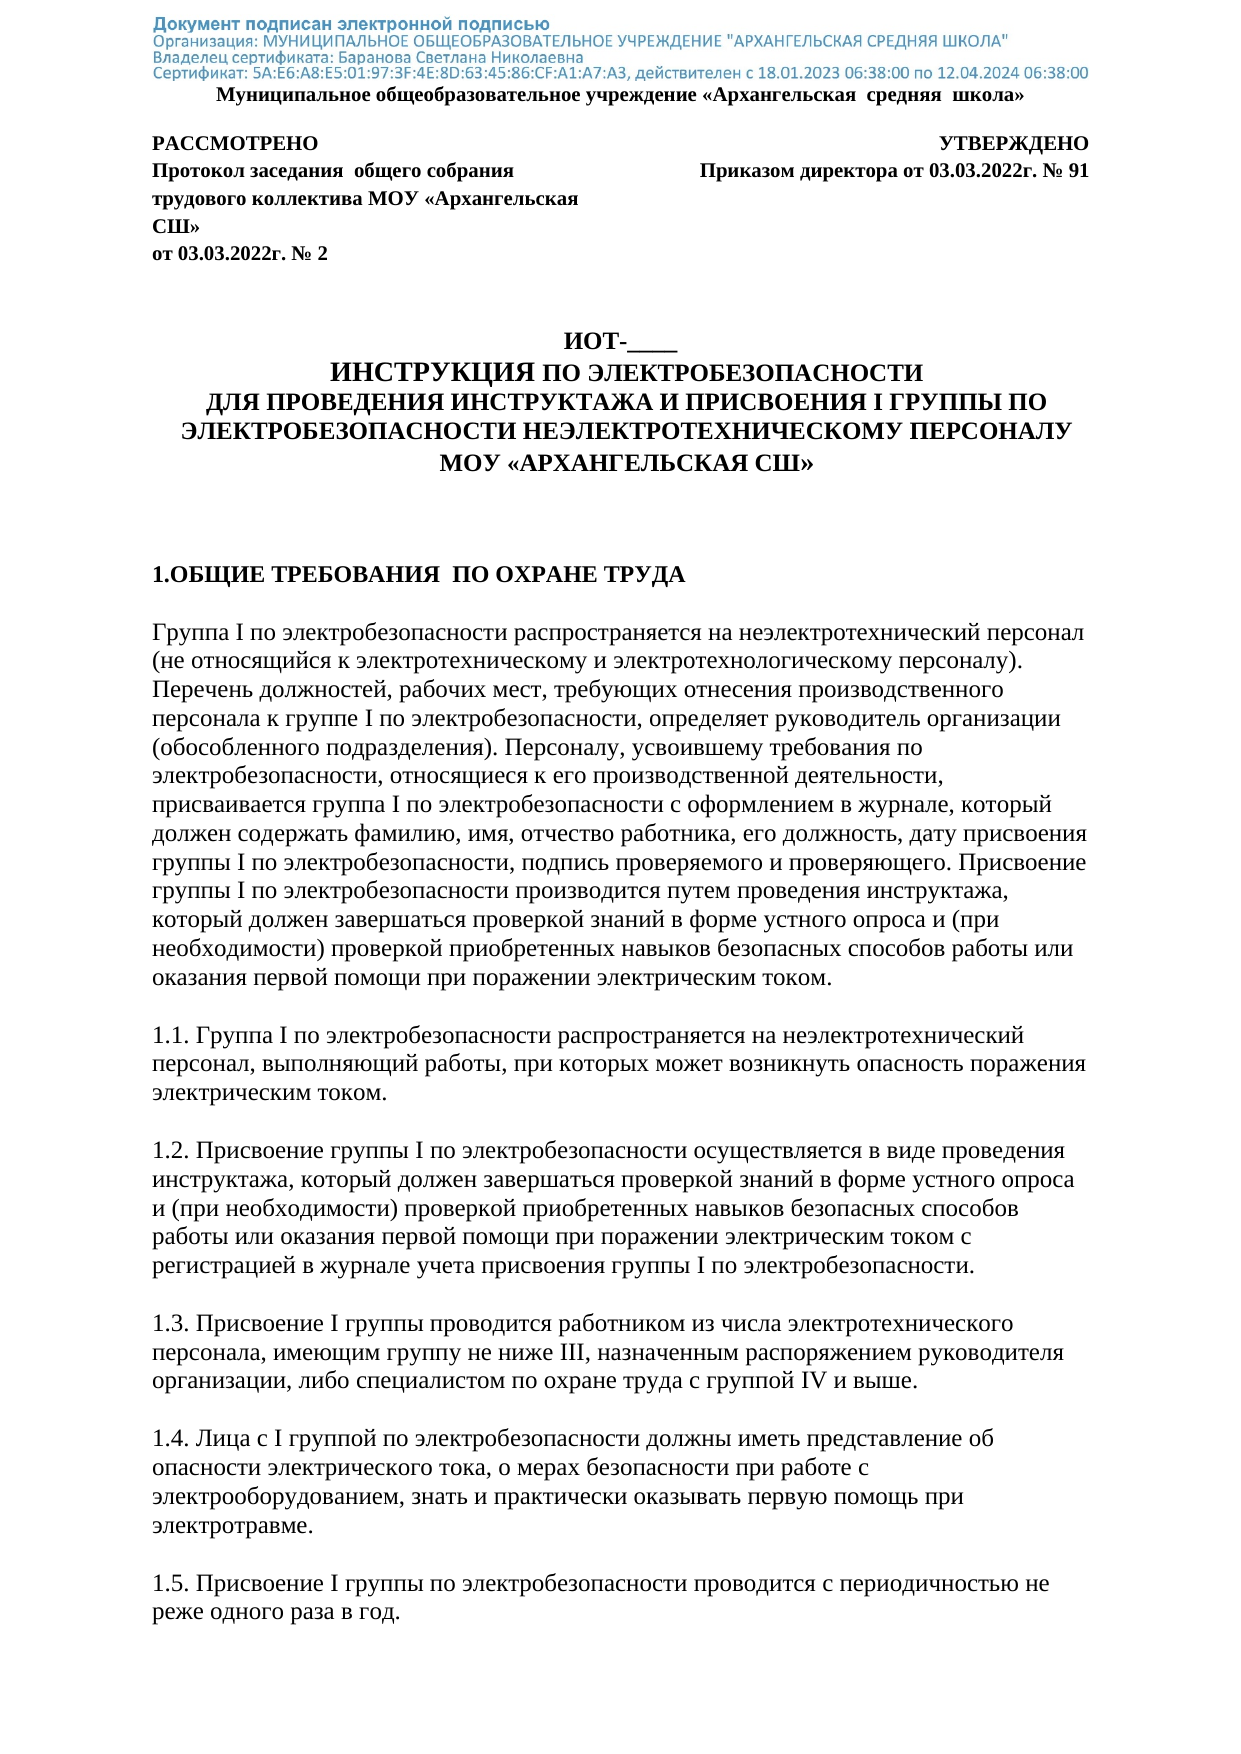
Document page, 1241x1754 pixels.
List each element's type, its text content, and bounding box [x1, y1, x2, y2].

text ИНСТРУКЦИЯ ПО ЭЛЕКТРОБЕЗОПАСНОСТИ [164, 355, 1089, 387]
text 1.4. Лица с I группой по электробезопасности должны иметь представление об опасности электрического тока, о мерах безопасности при работе с электрооборудованием, знать и практически оказывать первую помощь при электротравме. [152, 1423, 1089, 1538]
picture [151, 14, 1090, 81]
text 1.2. Присвоение группы I по электробезопасности осуществляется в виде проведения инструктажа, который должен завершаться проверкой знаний в форме устного опроса и (при необходимости) проверкой приобретенных навыков безопасных способов работы или оказания первой помощи при поражении электрическим током с регистрацией в журнале учета присвоения группы I по электробезопасности. [152, 1135, 1089, 1279]
text 1.ОБЩИЕ ТРЕБОВАНИЯ ПО ОХРАНЕ ТРУДА [152, 560, 1089, 588]
text ИОТ-____ [152, 326, 1089, 355]
text Муниципальное общеобразовательное учреждение «Архангельская средняя школа» [152, 82, 1089, 106]
text ДЛЯ ПРОВЕДЕНИЯ ИНСТРУКТАЖА И ПРИСВОЕНИЯ I ГРУППЫ ПО ЭЛЕКТРОБЕЗОПАСНОСТИ НЕЭЛЕКТРОТЕХНИЧЕСКОМУ ПЕРСОНАЛУ МОУ «АРХАНГЕЛЬСКАЯ СШ» [164, 387, 1089, 477]
text Группа I по электробезопасности распространяется на неэлектротехнический персонал (не относящийся к электротехническому и электротехнологическому персоналу). Перечень должностей, рабочих мест, требующих отнесения производственного персонала к группе I по электробезопасности, определяет руководитель организации (обособленного подразделения). Персоналу, усвоившему требования по электробезопасности, относящиеся к его производственной деятельности, присваивается группа I по электробезопасности с оформлением в журнале, который должен содержать фамилию, имя, отчество работника, его должность, дату присвоения группы I по электробезопасности, подпись проверяемого и проверяющего. Присвоение группы I по электробезопасности производится путем проведения инструктажа, который должен завершаться проверкой знаний в форме устного опроса и (при необходимости) проверкой приобретенных навыков безопасных способов работы или оказания первой помощи при поражении электрическим током. [152, 617, 1089, 991]
text 1.1. Группа I по электробезопасности распространяется на неэлектротехнический персонал, выполняющий работы, при которых может возникнуть опасность поражения электрическим током. [152, 1020, 1089, 1106]
table_header РАССМОТРЕНО Протокол заседания общего собрания трудового коллектива МОУ «Архангельская СШ» от 03.03.2022г. № 2 [141, 131, 622, 269]
text 1.5. Присвоение I группы по электробезопасности проводится с периодичностью не реже одного раза в год. [152, 1568, 1089, 1625]
text 1.3. Присвоение I группы проводится работником из числа электротехнического персонала, имеющим группу не ниже III, назначенным распоряжением руководителя организации, либо специалистом по охране труда с группой IV и выше. [152, 1308, 1089, 1394]
table_header УТВЕРЖДЕНО Приказом директора от 03.03.2022г. № 91 [622, 131, 1101, 269]
